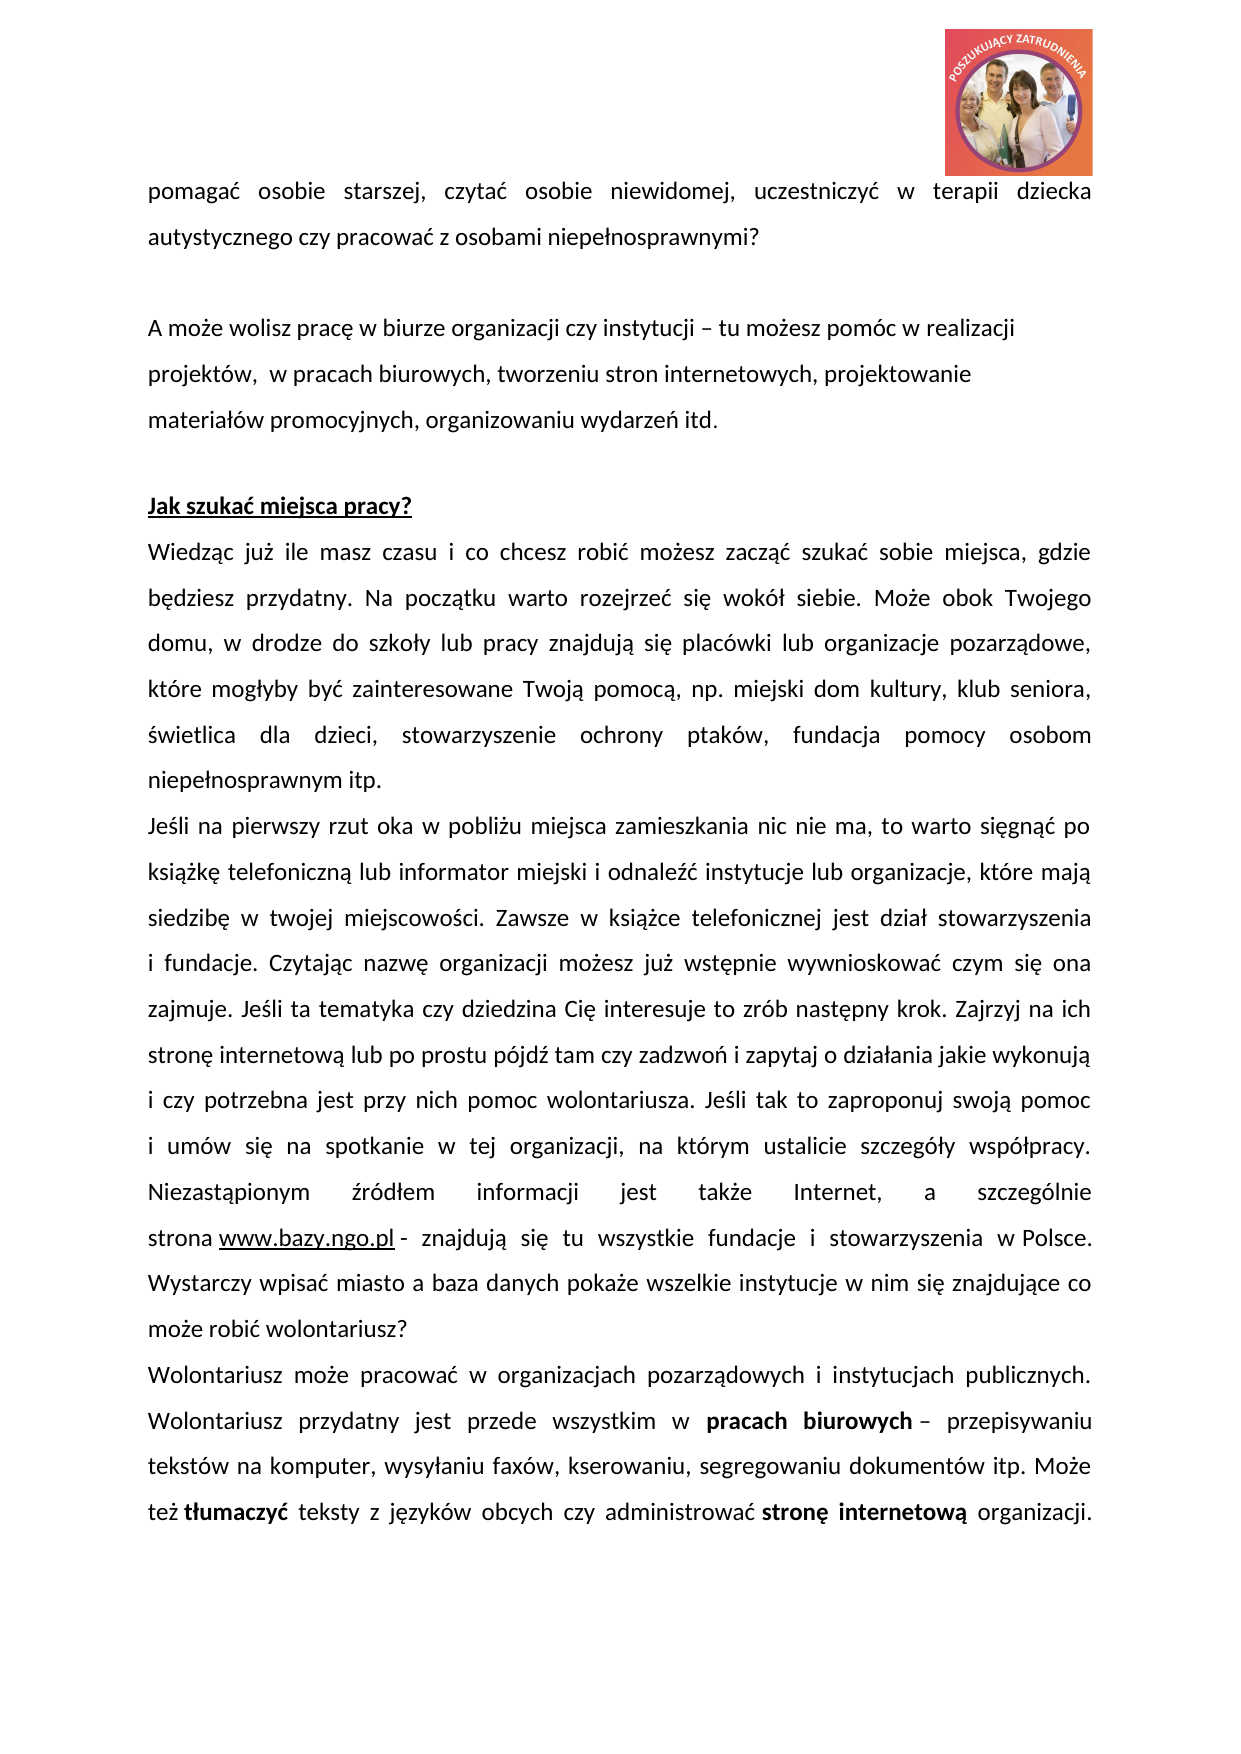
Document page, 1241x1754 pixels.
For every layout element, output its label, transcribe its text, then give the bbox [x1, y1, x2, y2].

text Jak szukać miejsca pracy? [148, 490, 1093, 521]
picture [945, 29, 1093, 176]
text Jeśli na pierwszy rzut oka w pobliżu miejsca zamieszkania nic nie ma, to warto sięgnąć po książkę telefoniczną lub informator miejski i odnaleźć instytucje lub organizacje, które mają siedzibę w twojej miejscowości. Zawsze w książce telefonicznej jest dział stowarzyszenia i fundacje. Czytając nazwę organizacji możesz już wstępnie wywnioskować czym się ona zajmuje. Jeśli ta tematyka czy dziedzina Cię interesuje to zrób następny krok. Zajrzyj na ich stronę internetową lub po prostu pójdź tam czy zadzwoń i zapytaj o działania jakie wykonują i czy potrzebna jest przy nich pomoc wolontariusza. Jeśli tak to zaproponuj swoją pomoc i umów się na spotkanie w tej organizacji, na którym ustalicie szczegóły współpracy. Niezastąpionym źródłem informacji jest także Internet, a szczególnie strona www.bazy.ngo.pl - znajdują się tu wszystkie fundacje i stowarzyszenia w Polsce. Wystarczy wpisać miasto a baza danych pokaże wszelkie instytucje w nim się znajdujące co może robić wolontariusz? [148, 810, 1093, 1344]
text A może wolisz pracę w biurze organizacji czy instytucji – tu możesz pomóc w realizacji projektów, w pracach biurowych, tworzeniu stron internetowych, projektowanie materiałów promocyjnych, organizowaniu wydarzeń itd. [148, 312, 1093, 476]
text Wiedząc już ile masz czasu i co chcesz robić możesz zacząć szukać sobie miejsca, gdzie będziesz przydatny. Na początku warto rozejrzeć się wokół siebie. Może obok Twojego domu, w drodze do szkoły lub pracy znajdują się placówki lub organizacje pozarządowe, które mogłyby być zainteresowane Twoją pomocą, np. miejski dom kultury, klub seniora, świetlica dla dzieci, stowarzyszenie ochrony ptaków, fundacja pomocy osobom niepełnosprawnym itp. [148, 536, 1093, 795]
